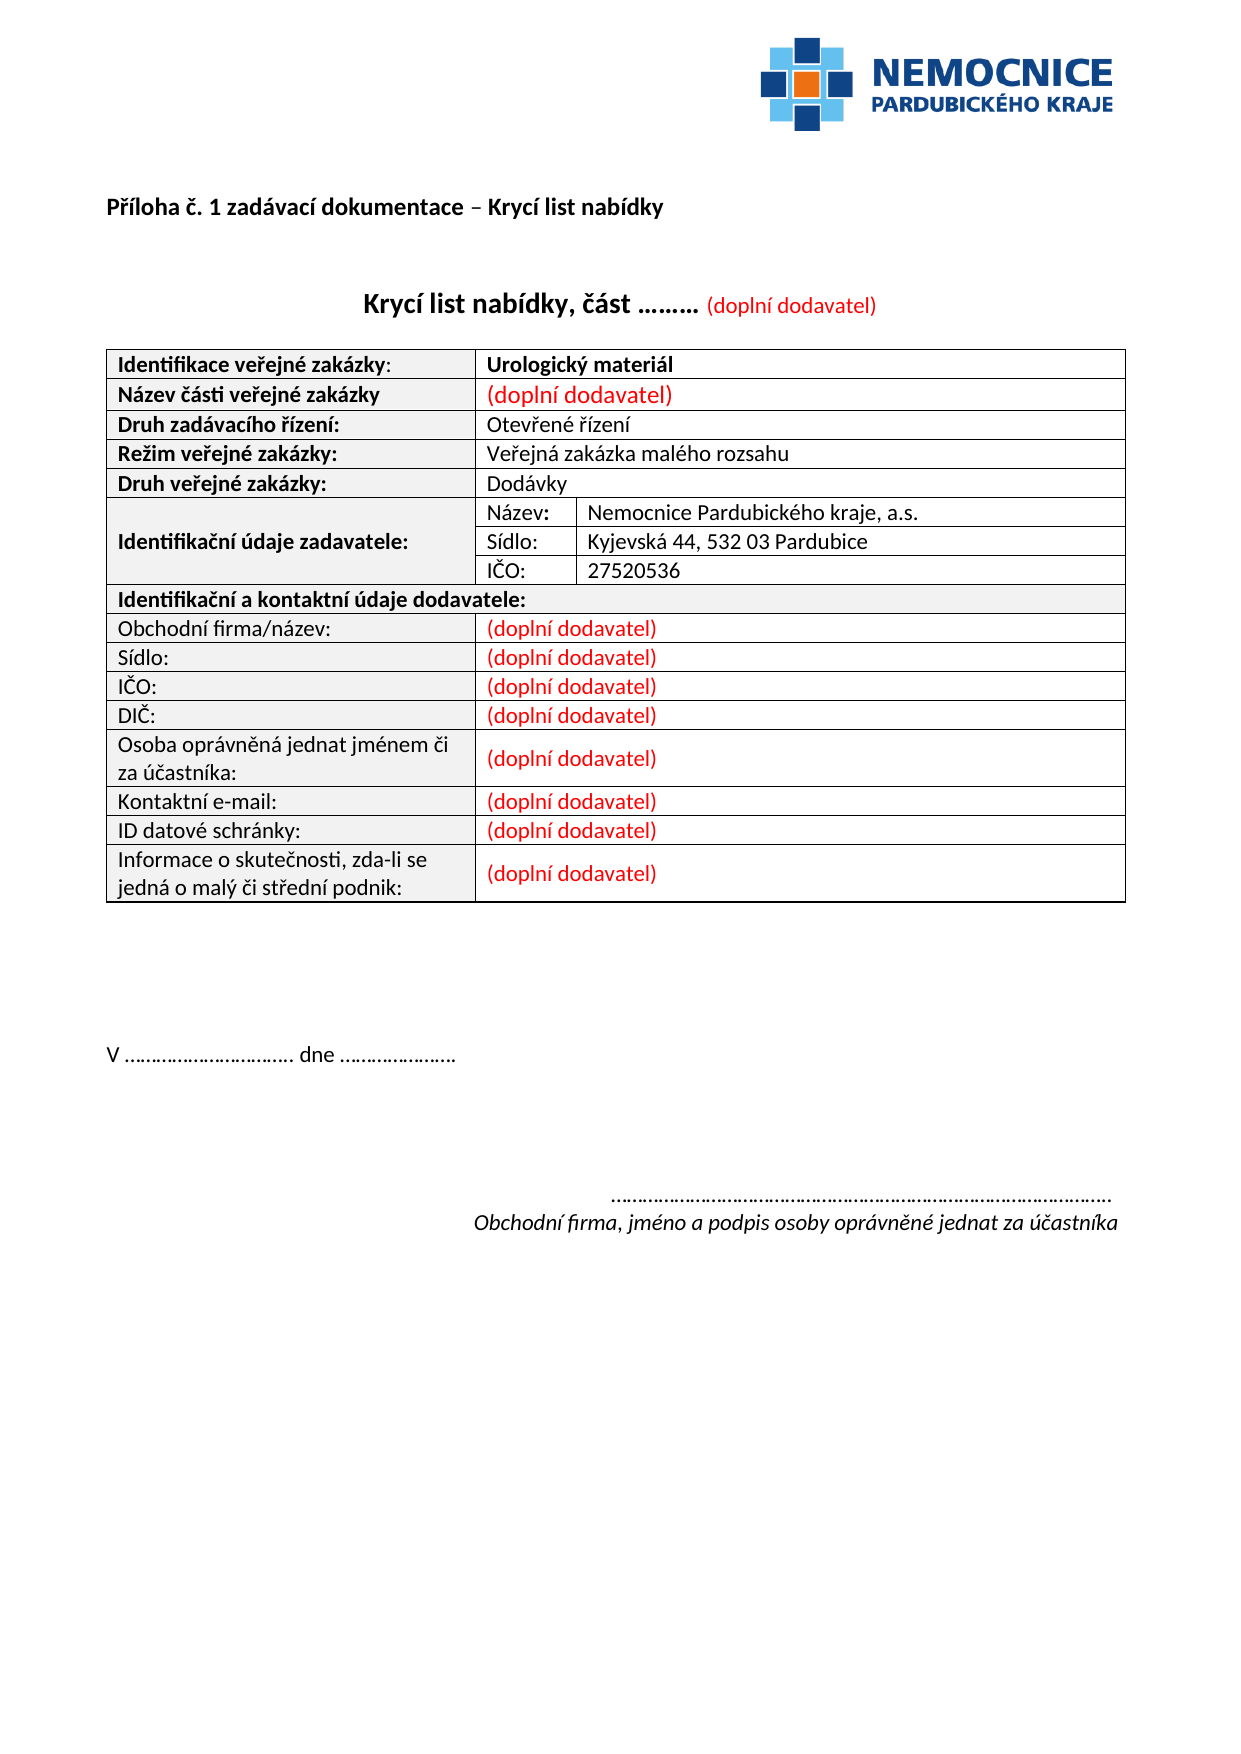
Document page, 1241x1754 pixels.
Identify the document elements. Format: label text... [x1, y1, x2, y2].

table_cell IČO: [107, 672, 475, 700]
table_cell (doplní dodavatel) [476, 730, 1125, 786]
table_cell Režim veřejné zakázky: [107, 440, 475, 468]
table_cell 27520536 [577, 556, 1125, 584]
table_cell Otevřené řízení [476, 411, 1125, 438]
table_cell Druh veřejné zakázky: [107, 469, 475, 497]
picture [759, 37, 1113, 132]
table_cell Druh zadávacího řízení: [107, 411, 475, 438]
table_cell Dodávky [476, 469, 1125, 497]
table_cell Kyjevská 44, 532 03 Pardubice [577, 527, 1125, 555]
table_cell (doplní dodavatel) [476, 672, 1125, 700]
table_cell Kontaktní e-mail: [107, 787, 475, 815]
table_cell Obchodní firma/název: [107, 614, 475, 642]
table_cell (doplní dodavatel) [476, 787, 1125, 815]
table_cell DIČ: [107, 701, 475, 729]
table_cell Identifikační a kontaktní údaje dodavatele: [107, 585, 1125, 613]
table_cell (doplní dodavatel) [476, 379, 1125, 409]
table_cell Název: [476, 498, 576, 526]
table_cell ID datové schránky: [107, 816, 475, 844]
table_cell (doplní dodavatel) [476, 845, 1125, 901]
text Krycí list nabídky, část ……… (doplní dodavatel) [106, 285, 1134, 321]
text Obchodní firma, jméno a podpis osoby oprávněné jednat za účastníka [106, 1208, 1134, 1236]
table_cell (doplní dodavatel) [476, 816, 1125, 844]
table_cell (doplní dodavatel) [476, 614, 1125, 642]
table_cell Veřejná zakázka malého rozsahu [476, 440, 1125, 468]
text ………………………………………………………………………………….. [106, 1180, 1134, 1208]
table_cell Osoba oprávněná jednat jménem či za účastníka: [107, 730, 475, 786]
table_cell IČO: [476, 556, 576, 584]
text V ………………………….. dne …………………. [106, 1040, 1134, 1068]
table_cell Nemocnice Pardubického kraje, a.s. [577, 498, 1125, 526]
table_cell Sídlo: [476, 527, 576, 555]
table_header Identifikace veřejné zakázky: [107, 350, 475, 378]
table_cell (doplní dodavatel) [476, 643, 1125, 671]
text Příloha č. 1 zadávací dokumentace – Krycí list nabídky [106, 191, 1134, 222]
table_cell Sídlo: [107, 643, 475, 671]
table_cell Identifikační údaje zadavatele: [107, 498, 475, 584]
table_cell Název části veřejné zakázky [107, 379, 475, 409]
table_cell (doplní dodavatel) [476, 701, 1125, 729]
table_header Urologický materiál [476, 350, 1125, 378]
table_cell Informace o skutečnosti, zda-li se jedná o malý či střední podnik: [107, 845, 475, 901]
